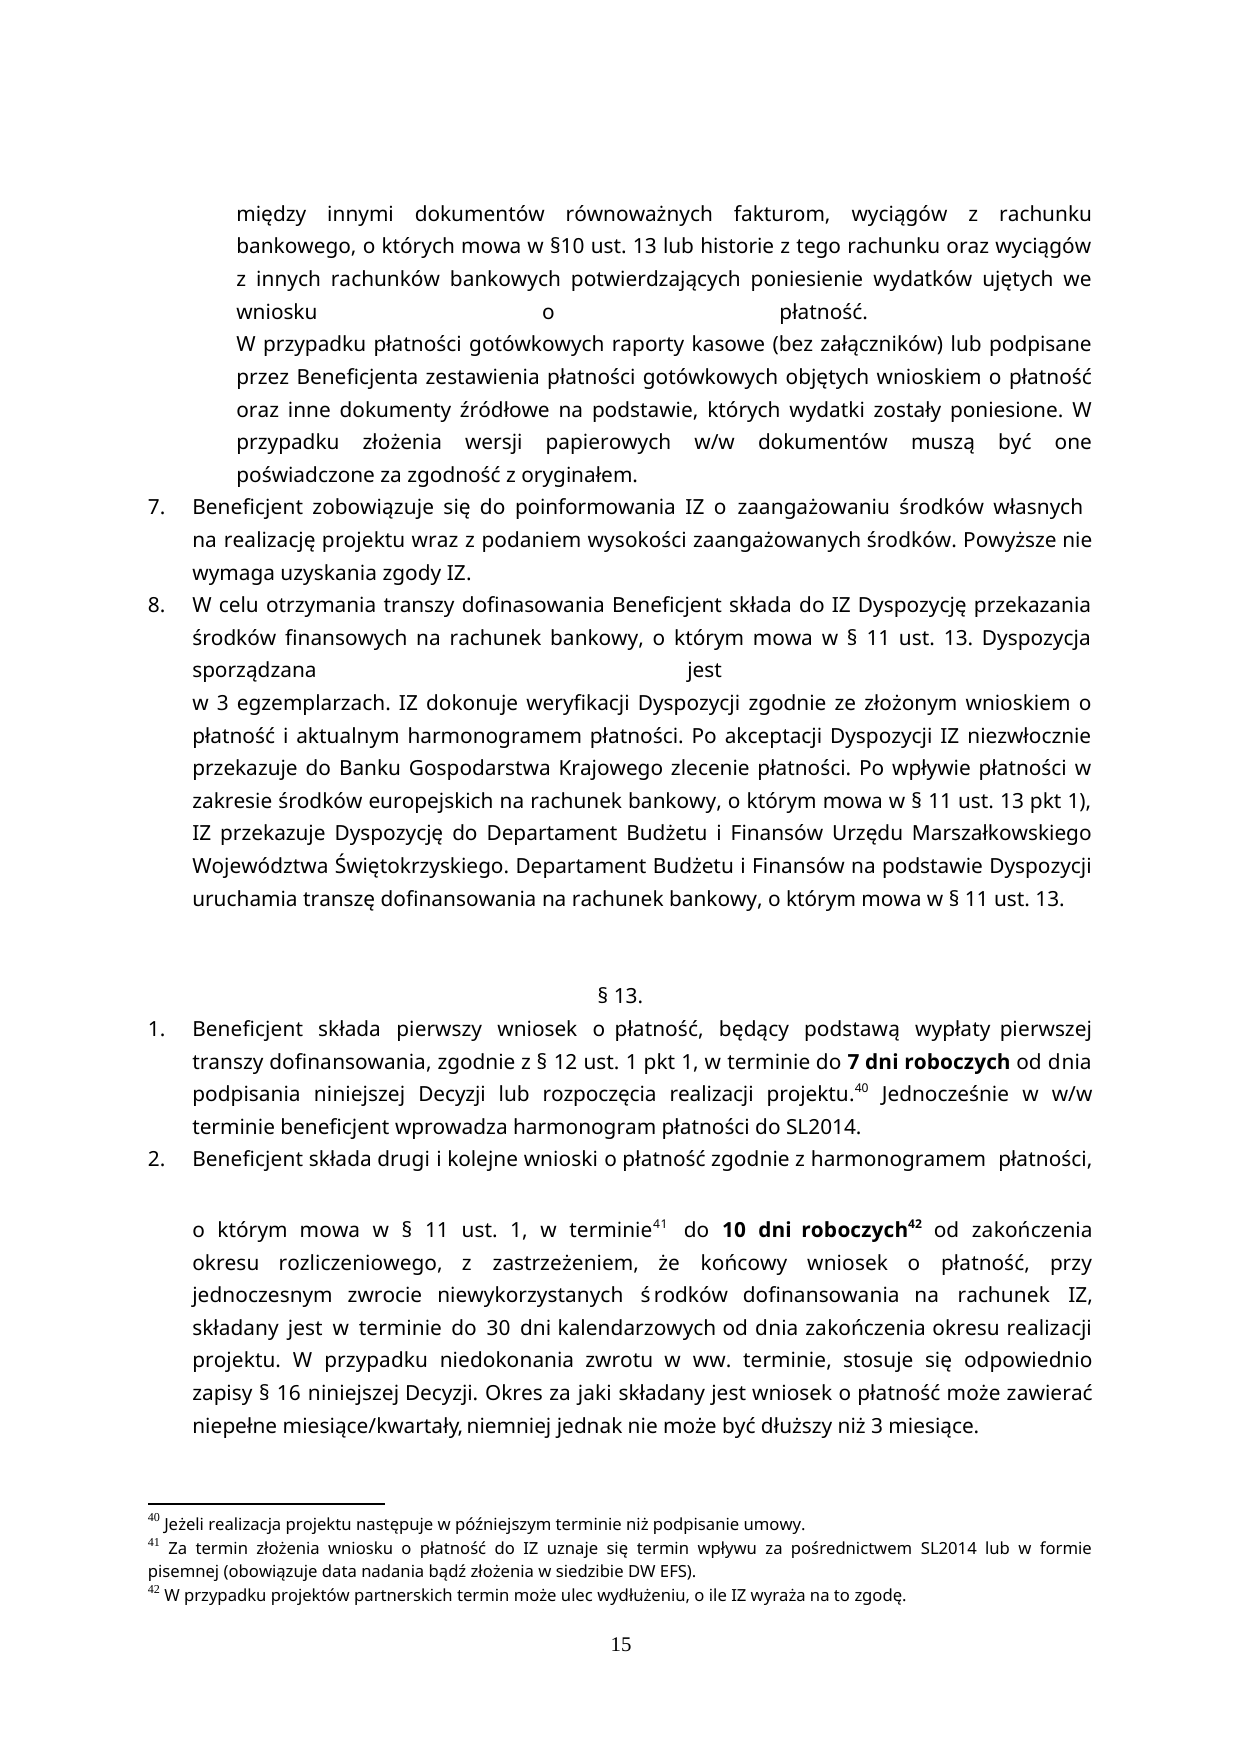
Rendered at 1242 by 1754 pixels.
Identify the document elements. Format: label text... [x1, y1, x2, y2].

list Beneficjent składa drugi i kolejne wnioski o płatność zgodnie z harmonogramem płatności, o którym mowa w § 11 ust. 1, w terminie do 10 dni roboczych od zakończenia okresu rozliczeniowego, z zastrzeżeniem, że końcowy wniosek o płatność, przy jednoczesnym zwrocie niewykorzystanych środków dofinansowania na rachunek IZ, składany jest w terminie do 30 dni kalendarzowych od dnia zakończenia okresu realizacji projektu. W przypadku niedokonania zwrotu w ww. terminie, stosuje się odpowiednio zapisy § 16 niniejszej Decyzji. Okres za jaki składany jest wniosek o płatność może zawierać niepełne miesiące/kwartały, niemniej jednak nie może być dłuższy niż 3 miesiące. [148, 1144, 1093, 1439]
list W celu otrzymania transzy dofinasowania Beneficjent składa do IZ Dyspozycję przekazania środków finansowych na rachunek bankowy, o którym mowa w § 11 ust. 13. Dyspozycja sporządzana jest w 3 egzemplarzach. IZ dokonuje weryfikacji Dyspozycji zgodnie ze złożonym wnioskiem o płatność i aktualnym harmonogramem płatności. Po akceptacji Dyspozycji IZ niezwłocznie przekazuje do Banku Gospodarstwa Krajowego zlecenie płatności. Po wpływie płatności w zakresie środków europejskich na rachunek bankowy, o którym mowa w § 11 ust. 13 pkt 1), IZ przekazuje Dyspozycję do Departament Budżetu i Finansów Urzędu Marszałkowskiego Województwa Świętokrzyskiego. Departament Budżetu i Finansów na podstawie Dyspozycji uruchamia transzę dofinansowania na rachunek bankowy, o którym mowa w § 11 ust. 13. [148, 590, 1093, 912]
text § 13. [148, 982, 1093, 1010]
list Beneficjent składa pierwszy wniosek o płatność, będący podstawą wypłaty pierwszej transzy dofinansowania, zgodnie z § 12 ust. 1 pkt 1, w terminie do 7 dni roboczych od dnia podpisania niniejszej Decyzji lub rozpoczęcia realizacji projektu. Jednocześnie w w/w terminie beneficjent wprowadza harmonogram płatności do SL2014. [148, 1014, 1093, 1140]
list Beneficjent zobowiązuje się do poinformowania IZ o zaangażowaniu środków własnych na realizację projektu wraz z podaniem wysokości zaangażowanych środków. Powyższe nie wymaga uzyskania zgody IZ. [148, 492, 1093, 586]
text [192, 199, 1093, 488]
